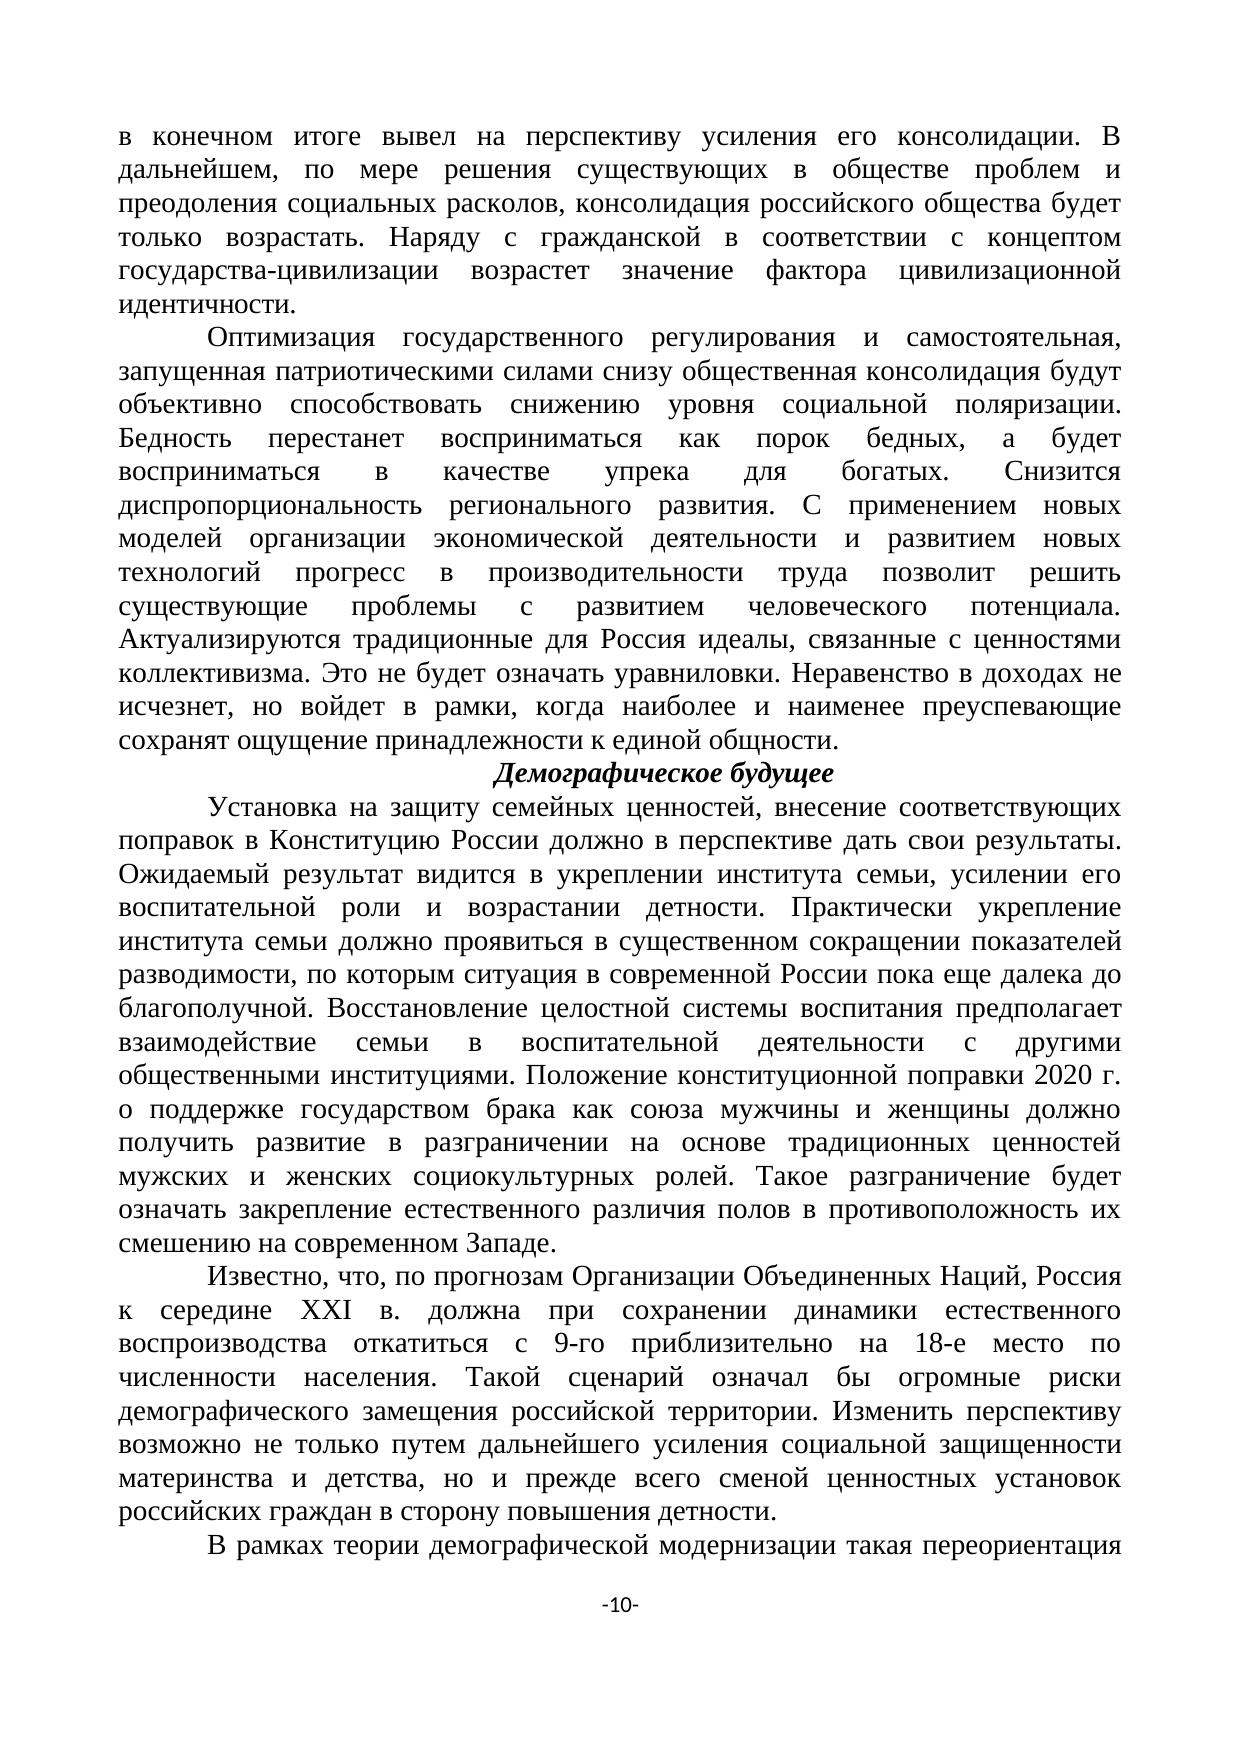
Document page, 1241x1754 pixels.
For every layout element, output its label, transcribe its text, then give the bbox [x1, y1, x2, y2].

text Установка на защиту семейных ценностей, внесение соответствующих поправок в Конституцию России должно в перспективе дать свои результаты. Ожидаемый результат видится в укреплении института семьи, усилении его воспитательной роли и возрастании детности. Практически укрепление института семьи должно проявиться в существенном сокращении показателей разводимости, по которым ситуация в современной России пока еще далека до благополучной. Восстановление целостной системы воспитания предполагает взаимодействие семьи в воспитательной деятельности с другими общественными институциями. Положение конституционной поправки 2020 г. о поддержке государством брака как союза мужчины и женщины должно получить развитие в разграничении на основе традиционных ценностей мужских и женских социокультурных ролей. Такое разграничение будет означать закрепление естественного различия полов в противоположность их смешению на современном Западе. [118, 789, 1122, 1258]
text Демографическое будущее [118, 755, 1122, 789]
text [118, 118, 1122, 319]
text Оптимизация государственного регулирования и самостоятельная, запущенная патриотическими силами снизу общественная консолидация будут объективно способствовать снижению уровня социальной поляризации. Бедность перестанет восприниматься как порок бедных, а будет восприниматься в качестве упрека для богатых. Снизится диспропорциональность регионального развития. С применением новых моделей организации экономической деятельности и развитием новых технологий прогресс в производительности труда позволит решить существующие проблемы с развитием человеческого потенциала. Актуализируются традиционные для Россия идеалы, связанные с ценностями коллективизма. Это не будет означать уравниловки. Неравенство в доходах не исчезнет, но войдет в рамки, когда наиболее и наименее преуспевающие сохранят ощущение принадлежности к единой общности. [118, 319, 1122, 755]
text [118, 1527, 1122, 1560]
text Известно, что, по прогнозам Организации Объединенных Наций, Россия к середине XXI в. должна при сохранении динамики естественного воспроизводства откатиться с 9-го приблизительно на 18-е место по численности населения. Такой сценарий означал бы огромные риски демографического замещения российской территории. Изменить перспективу возможно не только путем дальнейшего усиления социальной защищенности материнства и детства, но и прежде всего сменой ценностных установок российских граждан в сторону повышения детности. [118, 1258, 1122, 1527]
